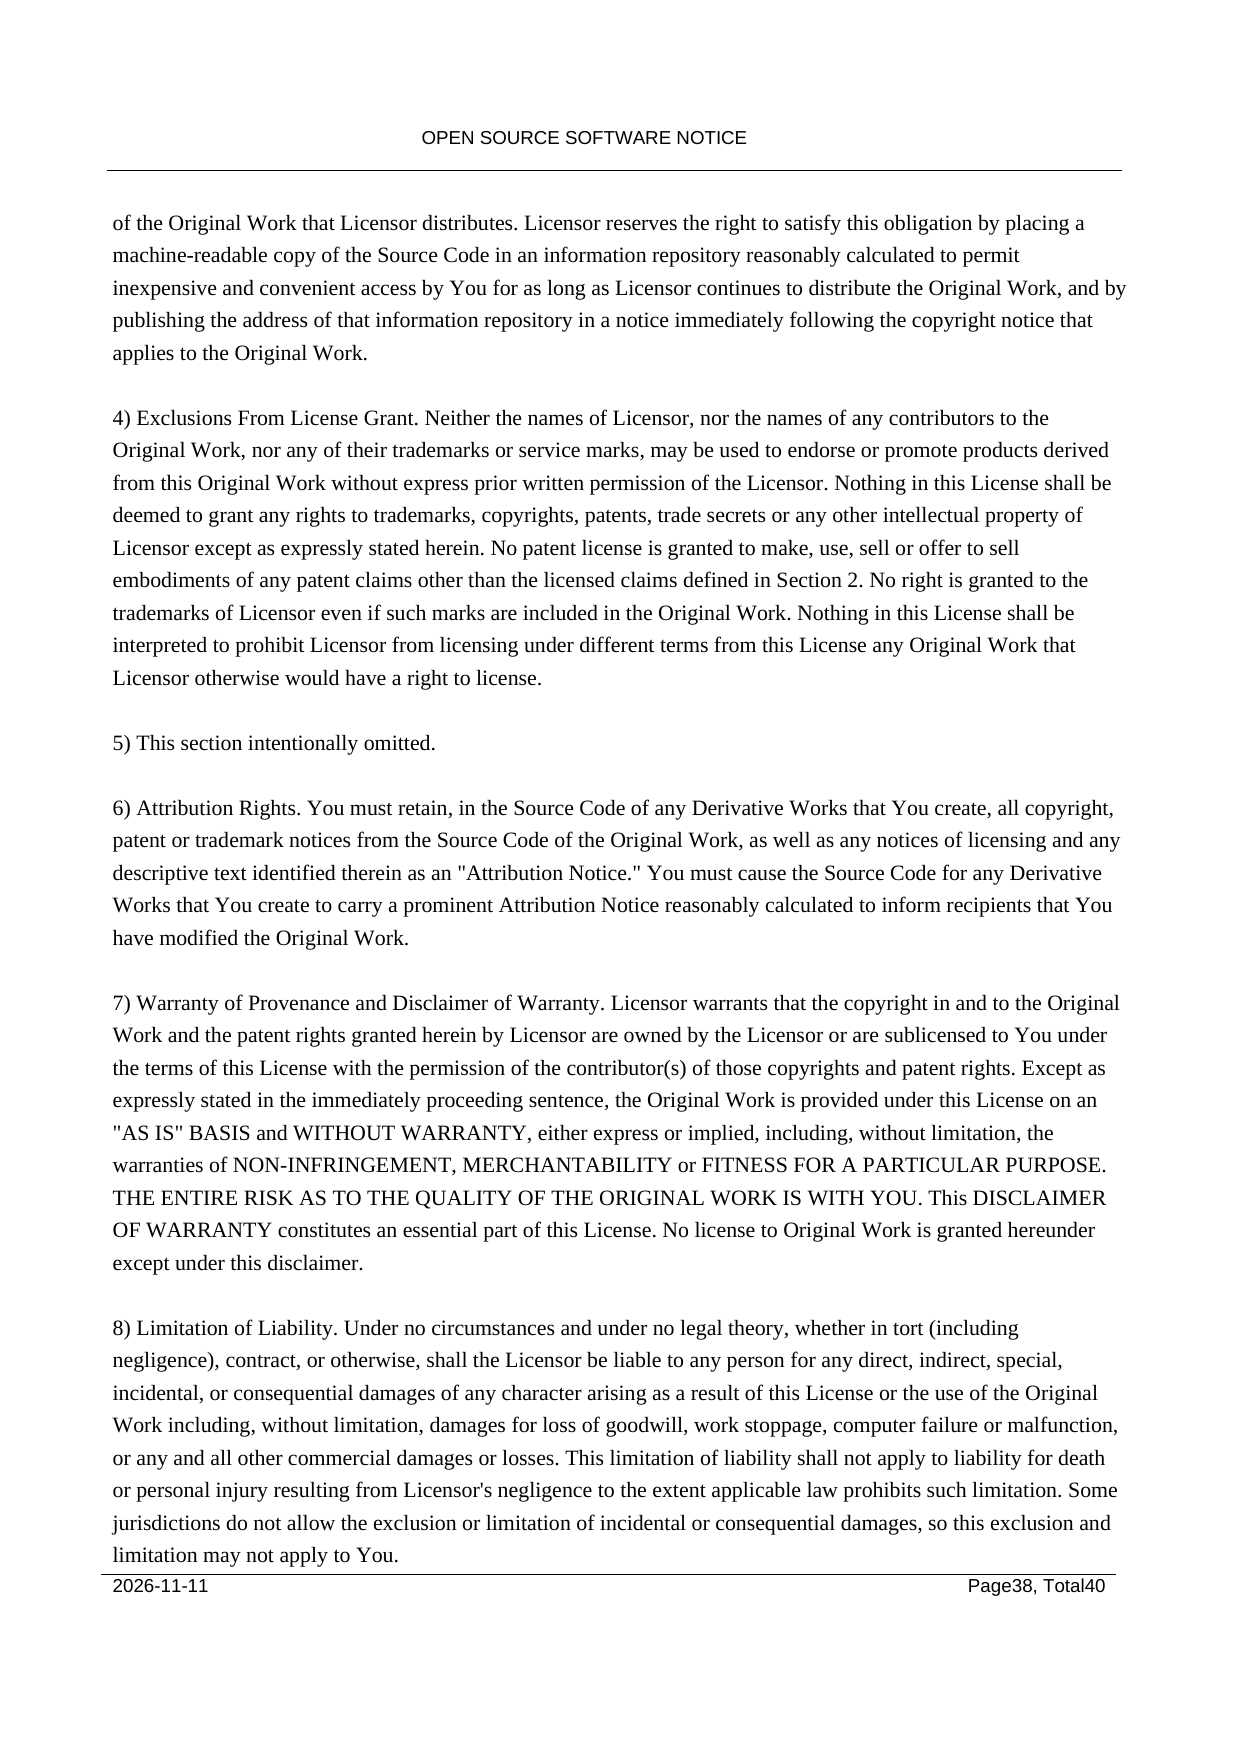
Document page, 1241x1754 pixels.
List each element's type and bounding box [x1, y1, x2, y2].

text [112, 206, 1128, 1571]
